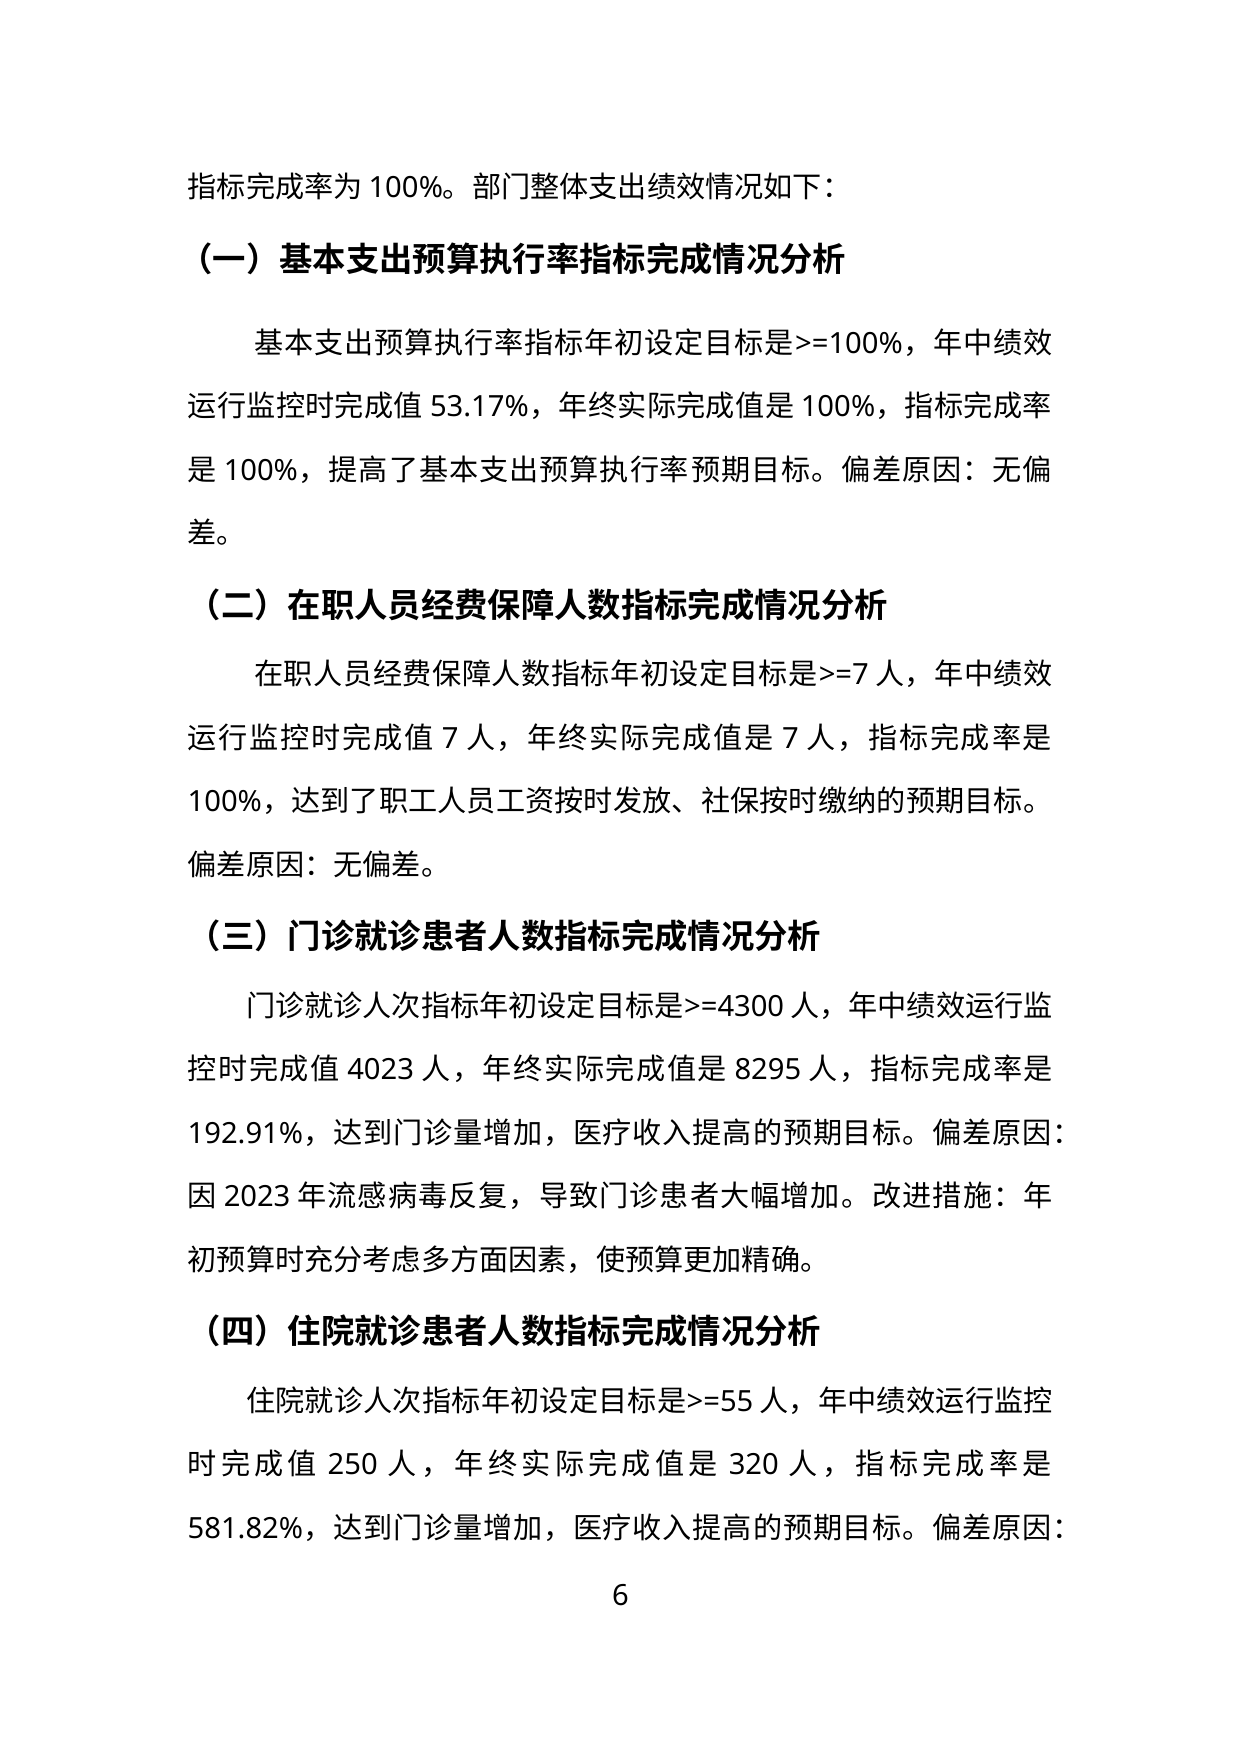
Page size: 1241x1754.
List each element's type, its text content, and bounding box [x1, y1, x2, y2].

subtitle 基本支出预算执行率指标年初设定目标是>=100%，年中绩效运行监控时完成值53.17%，年终实际完成值是100%，指标完成率是100%，提高了基本支出预算执行率预期目标。偏差原因：无偏差。 [187, 319, 1053, 552]
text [187, 1377, 1053, 1547]
subtitle 基本支出预算执行率指标完成情况分析 [179, 232, 1053, 281]
subtitle （三）门诊就诊患者人数指标完成情况分析 [187, 910, 1053, 958]
text 在职人员经费保障人数指标年初设定目标是>=7人，年中绩效运行监控时完成值7人，年终实际完成值是7人，指标完成率是100%，达到了职工人员工资按时发放、社保按时缴纳的预期目标。偏差原因：无偏差。 [187, 651, 1053, 884]
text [187, 163, 1053, 206]
text 门诊就诊人次指标年初设定目标是>=4300人，年中绩效运行监控时完成值4023人，年终实际完成值是8295人，指标完成率是192.91%，达到门诊量增加，医疗收入提高的预期目标。偏差原因：因2023年流感病毒反复，导致门诊患者大幅增加。改进措施：年初预算时充分考虑多方面因素，使预算更加精确。 [187, 982, 1053, 1279]
subtitle （二）在职人员经费保障人数指标完成情况分析 [187, 578, 1053, 627]
subtitle （四）住院就诊患者人数指标完成情况分析 [187, 1305, 1053, 1353]
